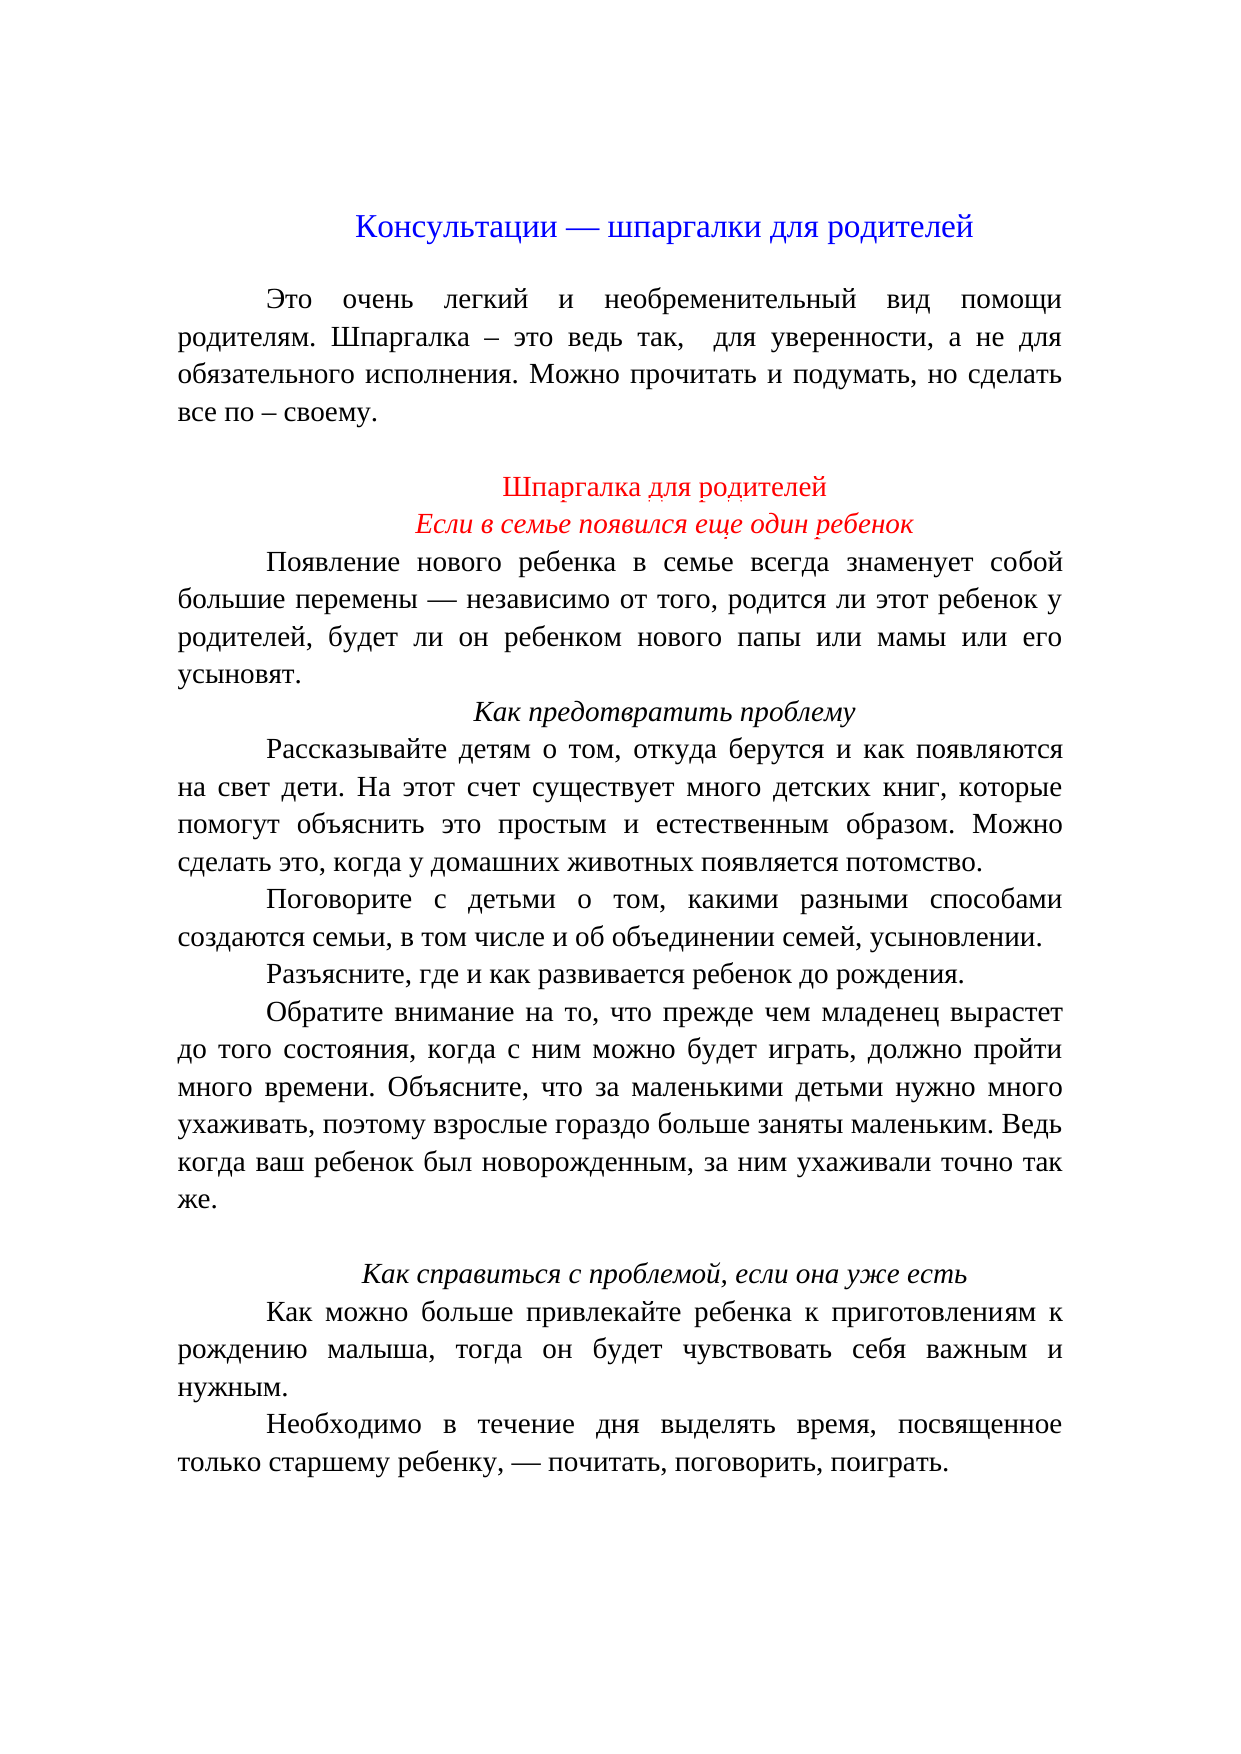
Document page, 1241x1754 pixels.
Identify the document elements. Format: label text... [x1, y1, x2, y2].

text Необходимо в течение дня выделять время, посвященное только старшему ребенку, — почитать, поговорить, поиграть. [177, 1404, 1063, 1479]
text Как справиться с проблемой, если она уже есть [177, 1254, 1063, 1291]
text Шпаргалка для родителей [177, 466, 1063, 504]
text Это очень легкий и необременительный вид помощи родителям. Шпаргалка – это ведь так, для уверенности, а не для обязательного исполнения. Можно прочитать и подумать, но сделать все по – своему. [177, 279, 1063, 429]
text Поговорите с детьми о том, какими разными способами создаются семьи, в том числе и об объединении семей, усыновлении. [177, 879, 1063, 954]
text Как предотвратить проблему [177, 691, 1063, 729]
text Если в семье появился еще один ребенок [177, 504, 1063, 541]
text Разъясните, где и как развивается ребенок до рождения. [177, 954, 1063, 991]
text Обратите внимание на то, что прежде чем младенец вырастет до того состояния, когда с ним можно будет играть, должно пройти много времени. Объясните, что за маленькими детьми нужно много ухаживать, поэтому взрослые гораздо больше заняты маленьким. Ведь когда ваш ребенок был новорожденным, за ним ухаживали точно так же. [177, 991, 1063, 1216]
text Рассказывайте детям о том, откуда берутся и как появляются на свет дети. На этот счет существует много детских книг, которые помогут объяснить это простым и естественным образом. Можно сделать это, когда у домашних животных появляется потомство. [177, 729, 1063, 879]
text Появление нового ребенка в семье всегда знаменует собой большие перемены — независимо от того, родится ли этот ребенок у родителей, будет ли он ребенком нового папы или мамы или его усыновят. [177, 541, 1063, 691]
text Как можно больше привлекайте ребенка к приготовлениям к рождению малыша, тогда он будет чувствовать себя важным и нужным. [177, 1291, 1063, 1404]
text Консультации — шпаргалки для родителей [177, 207, 1063, 245]
